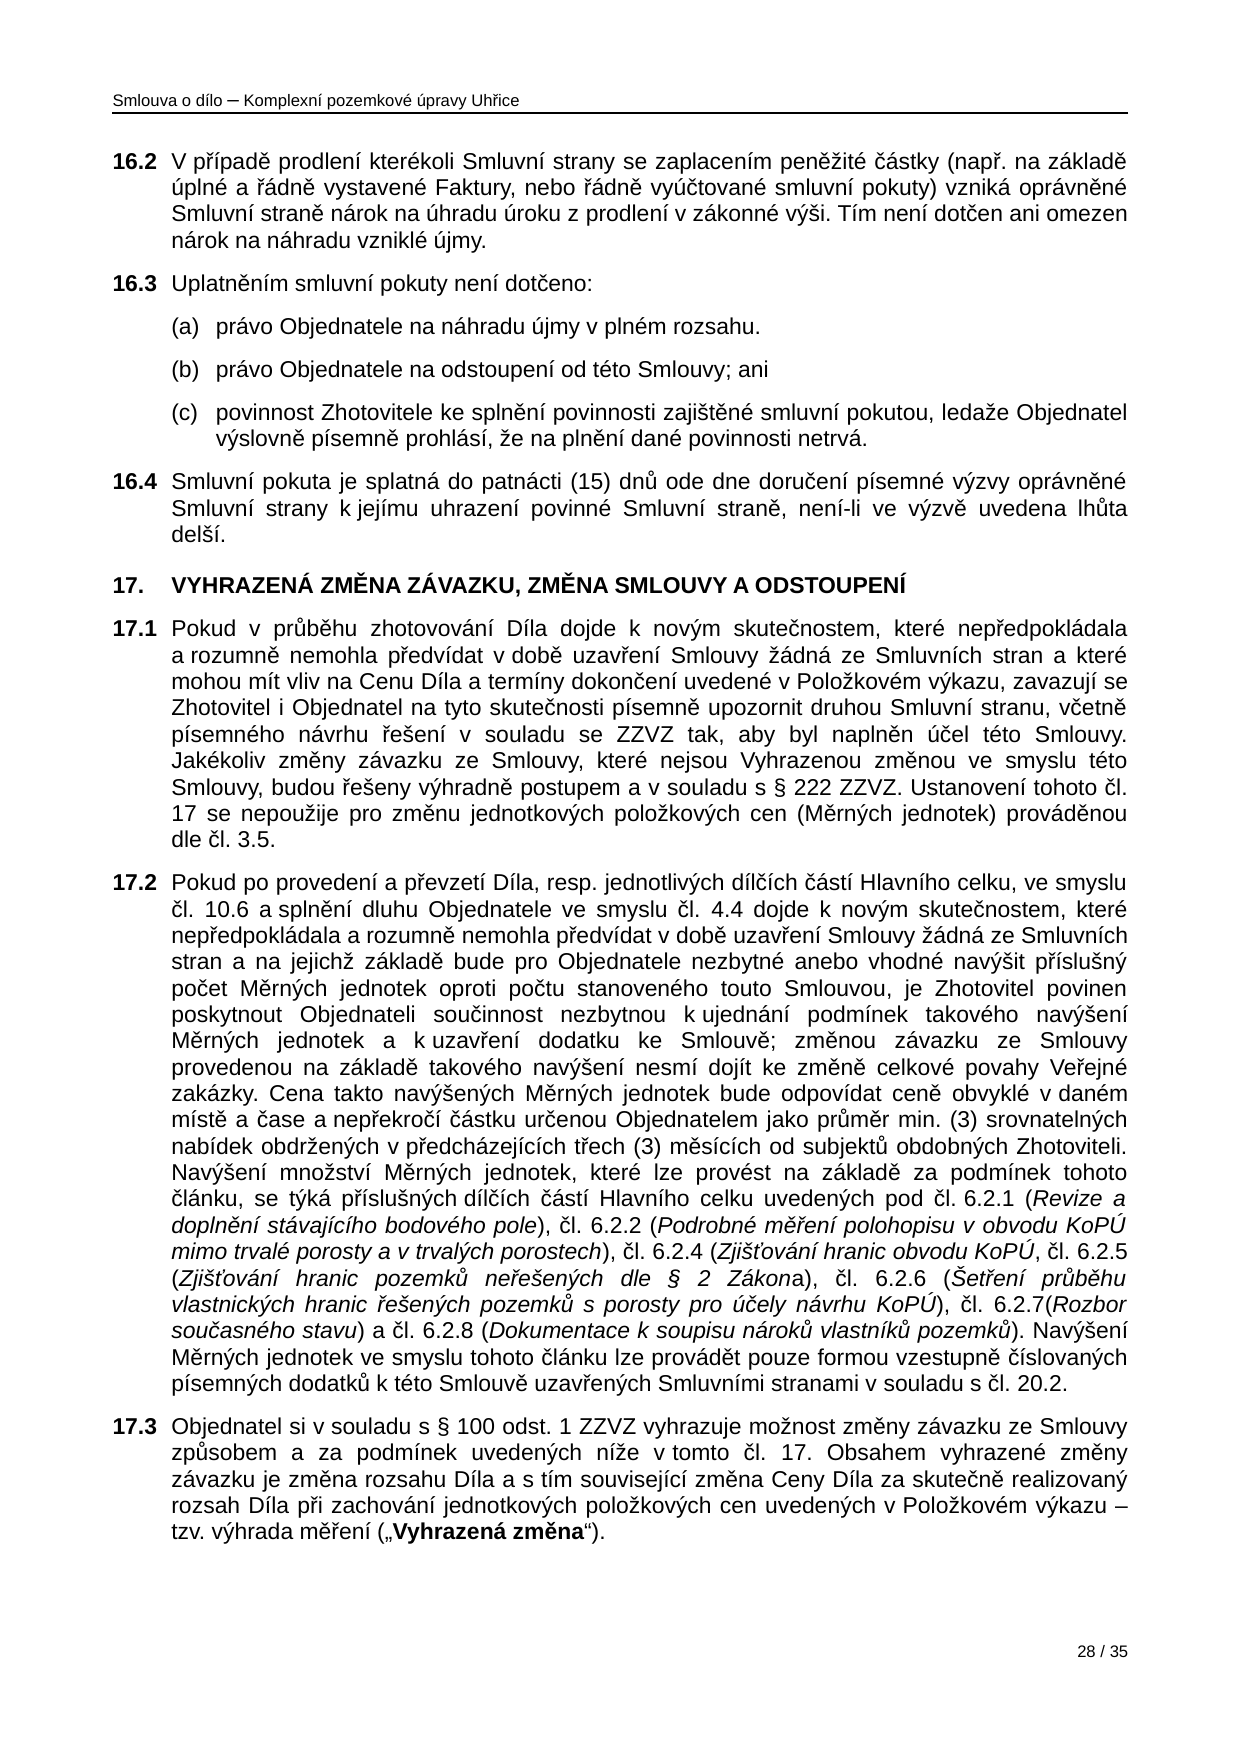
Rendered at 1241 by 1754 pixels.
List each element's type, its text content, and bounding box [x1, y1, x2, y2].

list právo Objednatele na odstoupení od této Smlouvy; ani [171, 356, 1128, 382]
text Uplatněním smluvní pokuty není dotčeno: [112, 270, 1128, 296]
text V případě prodlení kterékoli Smluvní strany se zaplacením peněžité částky (např. na základě úplné a řádně vystavené Faktury, nebo řádně vyúčtované smluvní pokuty) vzniká oprávněné Smluvní straně nárok na úhradu úroku z prodlení v zákonné výši. Tím není dotčen ani omezen nárok na náhradu vzniklé újmy. [112, 148, 1128, 253]
text Pokud v průběhu zhotovování Díla dojde k novým skutečnostem, které nepředpokládala a rozumně nemohla předvídat v době uzavření Smlouvy žádná ze Smluvních stran a které mohou mít vliv na Cenu Díla a termíny dokončení uvedené v Položkovém výkazu, zavazují se Zhotovitel i Objednatel na tyto skutečnosti písemně upozornit druhou Smluvní stranu, včetně písemného návrhu řešení v souladu se ZZVZ tak, aby byl naplněn účel této Smlouvy. Jakékoliv změny závazku ze Smlouvy, které nejsou Vyhrazenou změnou ve smyslu této Smlouvy, budou řešeny výhradně postupem a v souladu s § 222 ZZVZ. Ustanovení tohoto čl. 17 se nepoužije pro změnu jednotkových položkových cen (Měrných jednotek) prováděnou dle čl. 3.6. [112, 615, 1128, 852]
list povinnost Zhotovitele ke splnění povinnosti zajištěné smluvní pokutou, ledaže Objednatel výslovně písemně prohlásí, že na plnění dané povinnosti netrvá. [171, 399, 1128, 452]
text Pokud po provedení a převzetí Díla, resp. jednotlivých dílčích částí Hlavního celku, ve smyslu čl. 10.6 a splnění dluhu Objednatele ve smyslu čl. 4.4 dojde k novým skutečnostem, které nepředpokládala a rozumně nemohla předvídat v době uzavření Smlouvy žádná ze Smluvních stran a na jejichž základě bude pro Objednatele nezbytné anebo vhodné navýšit příslušný počet Měrných jednotek oproti počtu stanoveného touto Smlouvou, je Zhotovitel povinen poskytnout Objednateli součinnost nezbytnou k ujednání podmínek takového navýšení Měrných jednotek a k uzavření dodatku ke Smlouvě; změnou závazku ze Smlouvy provedenou na základě takového navýšení nesmí dojít ke změně celkové povahy Veřejné zakázky. Cena takto navýšených Měrných jednotek bude odpovídat ceně obvyklé v daném místě a čase a nepřekročí částku určenou Objednatelem jako průměr min. (3) srovnatelných nabídek obdržených v předcházejících třech (3) měsících od subjektů obdobných Zhotoviteli. Navýšení množství Měrných jednotek, které lze provést na základě za podmínek tohoto článku, se týká příslušných dílčích částí Hlavního celku uvedených pod čl. 6.2.1 (Revize a doplnění stávajícího bodového pole), čl. 6.2.2 (Podrobné měření polohopisu v obvodu KoPÚ mimo trvalé porosty a v trvalých porostech), čl. 6.2.4 (Zjišťování hranic obvodu KoPÚ, čl. 6.2.5 (Zjišťování hranic pozemků neřešených dle § 2 Zákona), čl. 6.2.6 (Šetření průběhu vlastnických hranic řešených pozemků s porosty pro účely návrhu KoPÚ), čl. 6.2.7(Rozbor současného stavu) a čl. 6.2.8 (Dokumentace k soupisu nároků vlastníků pozemků). Navýšení Měrných jednotek ve smyslu tohoto článku lze provádět pouze formou vzestupně číslovaných písemných dodatků k této Smlouvě uzavřených Smluvními stranami v souladu s čl. 20.2. [112, 869, 1128, 1396]
text Objednatel si v souladu s § 100 odst. 1 ZZVZ vyhrazuje možnost změny závazku ze Smlouvy způsobem a za podmínek uvedených níže v tomto čl. 17. Obsahem vyhrazené změny závazku je změna rozsahu Díla a s tím související změna Ceny Díla za skutečně realizovaný rozsah Díla při zachování jednotkových položkových cen uvedených v Položkovém výkazu – tzv. výhrada měření („Vyhrazená změna“). [112, 1413, 1128, 1545]
list právo Objednatele na náhradu újmy v plném rozsahu. [171, 313, 1128, 339]
text Smluvní pokuta je splatná do patnácti (15) dnů ode dne doručení písemné výzvy oprávněné Smluvní strany k jejímu uhrazení povinné Smluvní straně, není-li ve výzvě uvedena lhůta delší. [112, 468, 1128, 547]
text Vyhrazená změna závazku, změna smlouvy a odstoupení [112, 572, 1128, 599]
